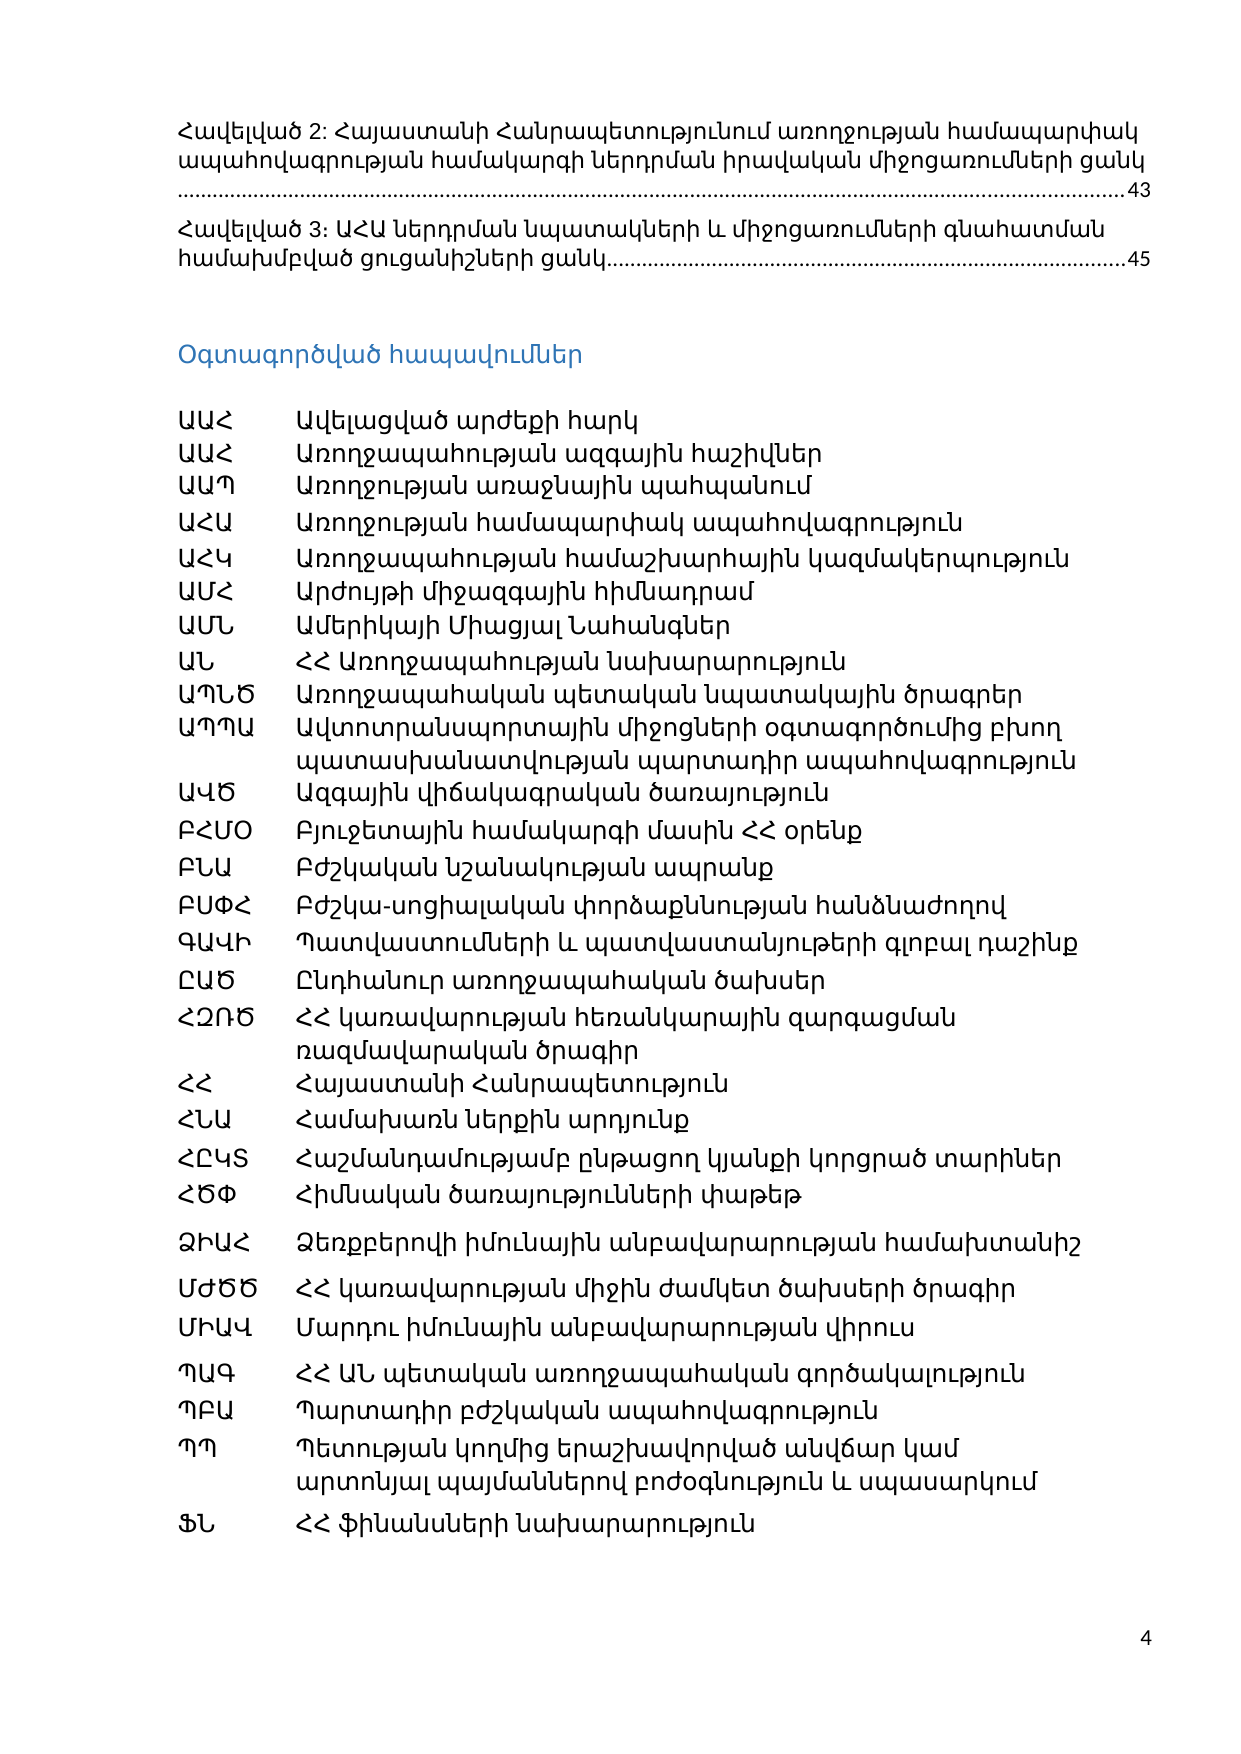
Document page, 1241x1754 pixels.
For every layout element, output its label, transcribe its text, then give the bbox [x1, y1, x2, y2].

table_cell Պատվաստումների և պատվաստանյութերի գլոբալ դաշինք [284, 928, 1104, 966]
table_cell Պարտադիր բժշկական ապահովագրություն [284, 1396, 1104, 1434]
table_cell ԲՆԱ [166, 853, 284, 891]
table_cell ՄԺԾԾ [166, 1274, 284, 1313]
table_cell Առողջության համապարփակ ապահովագրություն [284, 508, 1104, 544]
table_cell ՀԾՓ [166, 1181, 284, 1228]
table_cell Առողջապահական պետական նպատակային ծրագրեր [284, 680, 1104, 713]
table_cell ՀՀ կառավարության միջին ժամկետ ծախսերի ծրագիր [284, 1274, 1104, 1313]
table_cell ԱՊՊԱ [166, 713, 284, 778]
subtitle Օգտագործված հապավումներ [177, 340, 1152, 369]
table_cell Առողջապահության ազգային հաշիվներ [284, 439, 1104, 471]
table_cell Պետության կողմից երաշխավորված անվճար կամ արտոնյալ պայմաններով բոժօգնություն և սպասարկում [284, 1434, 1104, 1509]
table_header ԱԱՀ [166, 373, 284, 439]
table_cell ՀՀ ԱՆ պետական առողջապահական գործակալություն [284, 1359, 1104, 1396]
table_cell ՀԸԿՏ [166, 1144, 284, 1181]
table_cell ՀԶՌԾ [166, 1003, 284, 1069]
table_cell Բժշկա-սոցիալական փորձաքննության հանձնաժողով [284, 891, 1104, 928]
table_cell Բժշկական նշանակության ապրանք [284, 853, 1104, 891]
table_cell ԱԱՊ [166, 471, 284, 508]
table_cell ԱՎԾ [166, 778, 284, 816]
table_cell ՀՀ Առողջապահության նախարարություն [284, 647, 1104, 680]
table_cell ՖՆ [166, 1509, 284, 1560]
table_cell ԳԱՎԻ [166, 928, 284, 966]
table_cell Ձեռքբերովի իմունային անբավարարության համախտանիշ [284, 1228, 1104, 1274]
table_cell ԱՄՆ [166, 611, 284, 647]
table_cell ՊՊ [166, 1434, 284, 1509]
table_cell Ընդհանուր առողջապահական ծախսեր [284, 966, 1104, 1003]
table_cell ԱՊՆԾ [166, 680, 284, 713]
table_cell Մարդու իմունային անբավարարության վիրուս [284, 1313, 1104, 1359]
table_cell ՊԱԳ [166, 1359, 284, 1396]
table_cell Հաշմանդամությամբ ընթացող կյանքի կորցրած տարիներ [284, 1144, 1104, 1181]
table_cell Առողջության առաջնային պահպանում [284, 471, 1104, 508]
table_header Ավելացված արժեքի հարկ [284, 373, 1104, 439]
table_cell Հայաստանի Հանրապետություն [284, 1069, 1104, 1106]
table_cell Հիմնական ծառայությունների փաթեթ [284, 1181, 1104, 1228]
table_cell ԱՀԿ [166, 544, 284, 577]
table_cell Արժույթի միջազգային հիմնադրամ [284, 577, 1104, 611]
table_cell ԲՀՄՕ [166, 816, 284, 853]
table_cell ԲՍՓՀ [166, 891, 284, 928]
table_cell ՀՀ [166, 1069, 284, 1106]
table_cell Համախառն ներքին արդյունք [284, 1106, 1104, 1144]
table_cell ԱՄՀ [166, 577, 284, 611]
table_cell ՀՆԱ [166, 1106, 284, 1144]
table_cell Ավտոտրանսպորտային միջոցների օգտագործումից բխող պատասխանատվության պարտադիր ապահովագրություն [284, 713, 1104, 778]
table_cell Ամերիկայի Միացյալ Նահանգներ [284, 611, 1104, 647]
table_cell Առողջապահության համաշխարհային կազմակերպություն [284, 544, 1104, 577]
table_cell ՊԲԱ [166, 1396, 284, 1434]
table_cell ՄԻԱՎ [166, 1313, 284, 1359]
table_cell ԱԱՀ [166, 439, 284, 471]
table_cell ՀՀ ֆինանսների նախարարություն [284, 1509, 1104, 1560]
table_cell ՁԻԱՀ [166, 1228, 284, 1274]
table_cell Բյուջետային համակարգի մասին ՀՀ օրենք [284, 816, 1104, 853]
table_cell ԱՀԱ [166, 508, 284, 544]
table_cell ԱՆ [166, 647, 284, 680]
table_cell ԸԱԾ [166, 966, 284, 1003]
table_cell ՀՀ կառավարության հեռանկարային զարգացման ռազմավարական ծրագիր [284, 1003, 1104, 1069]
table_cell Ազգային վիճակագրական ծառայություն [284, 778, 1104, 816]
